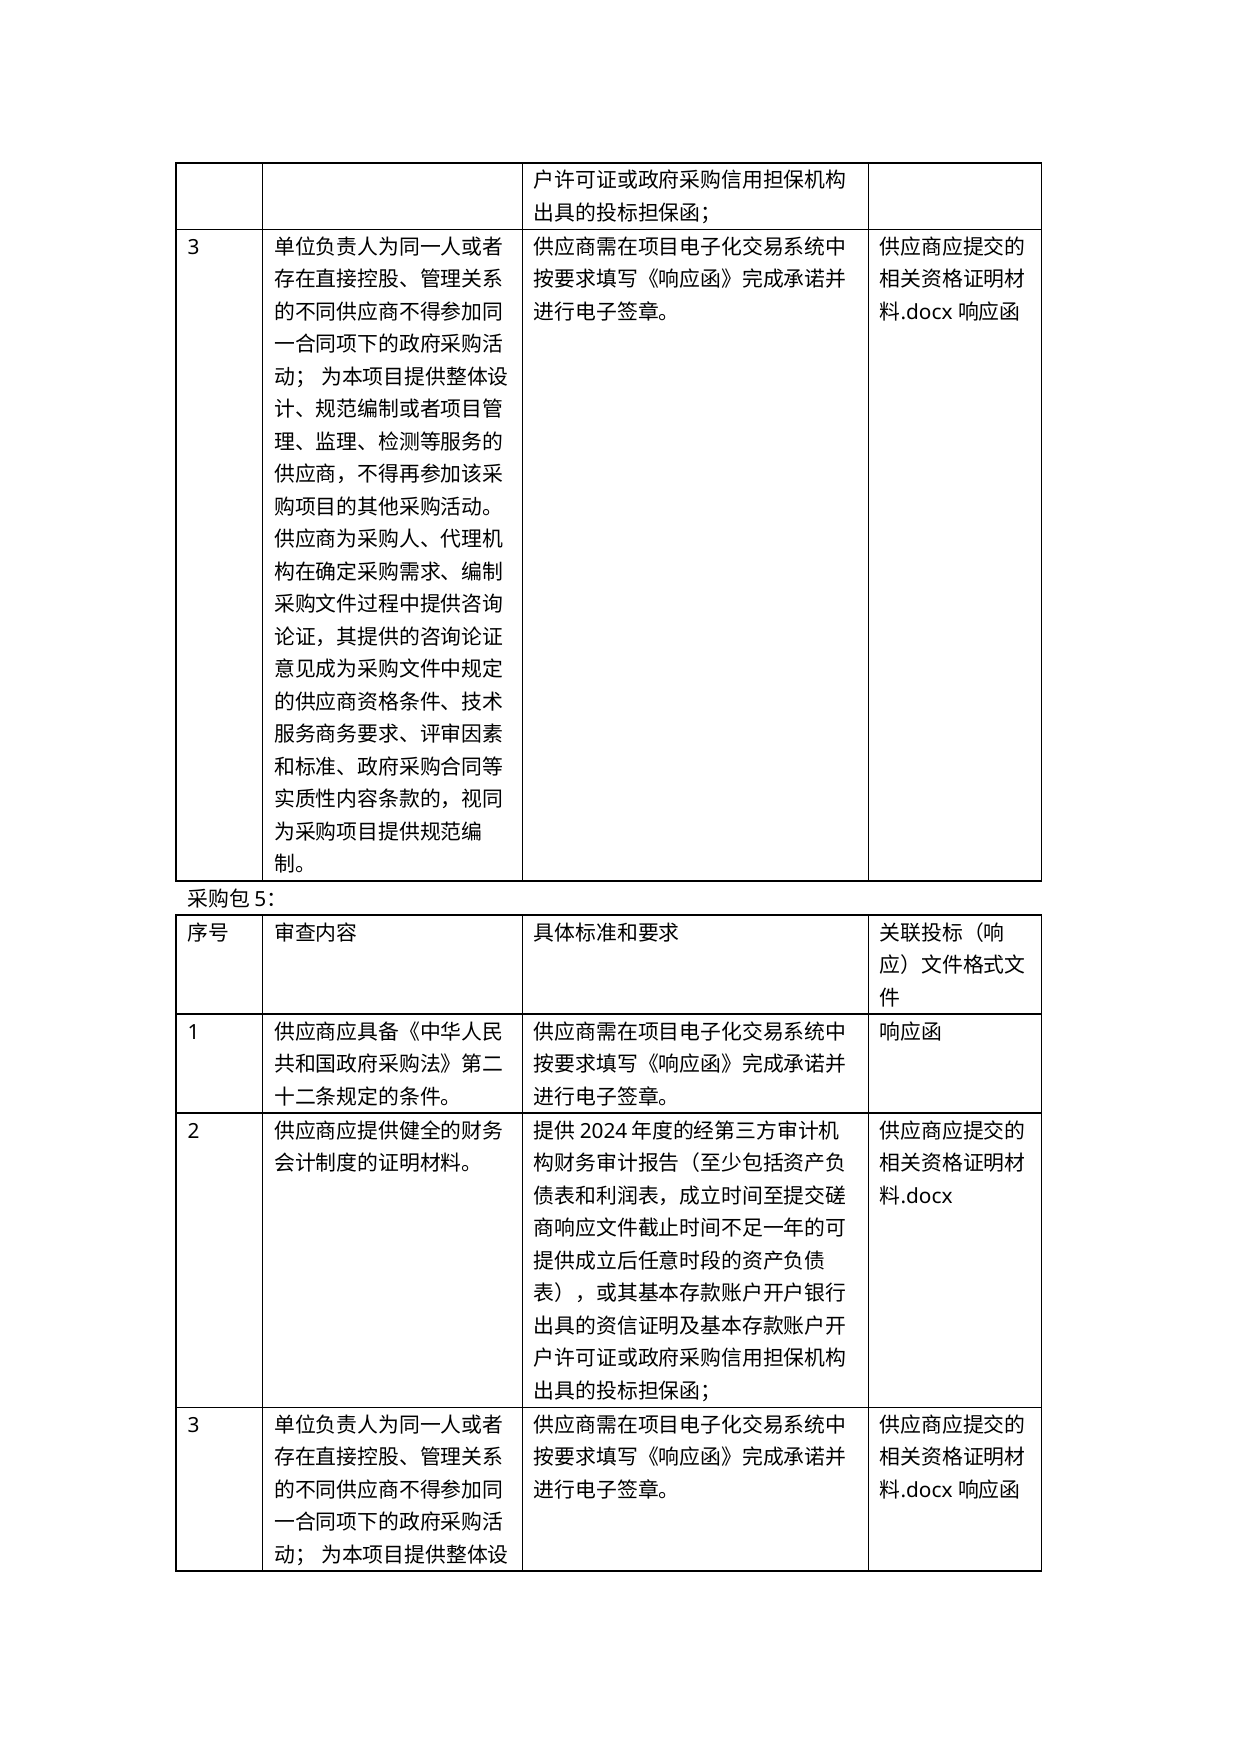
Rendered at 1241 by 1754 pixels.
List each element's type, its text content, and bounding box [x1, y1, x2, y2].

table_cell 提供2024年度的经第三方审计机构财务审计报告（至少包括资产负债表和利润表，成立时间至提交磋商响应文件截止时间不足一年的可提供成立后任意时段的资产负债表），或其基本存款账户开户银行出具的资信证明及基本存款账户开户许可证或政府采购信用担保机构出具的投标担保函； [523, 1114, 868, 1406]
table_cell 2 [177, 1114, 262, 1406]
table_cell 3 [177, 230, 262, 880]
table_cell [523, 164, 868, 228]
table_cell 响应函 [869, 1015, 1041, 1112]
table_cell 供应商应具备《中华人民共和国政府采购法》第二十二条规定的条件。 [263, 1015, 522, 1112]
table_cell 供应商应提供健全的财务会计制度的证明材料。 [263, 1114, 522, 1406]
table_cell 供应商应提交的相关资格证明材料.docx 响应函 [869, 230, 1041, 880]
text 采购包5： [187, 882, 1053, 914]
table_cell 3 [177, 1408, 262, 1570]
table_cell 供应商需在项目电子化交易系统中按要求填写《响应函》完成承诺并进行电子签章。 [523, 230, 868, 880]
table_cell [869, 1408, 1041, 1570]
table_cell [523, 1408, 868, 1570]
table_cell 2 [177, 164, 262, 228]
table_cell 供应商需在项目电子化交易系统中按要求填写《响应函》完成承诺并进行电子签章。 [523, 1015, 868, 1112]
table_header 具体标准和要求 [523, 916, 868, 1013]
table_cell 1 [177, 1015, 262, 1112]
table_header 关联投标（响应）文件格式文件 [869, 916, 1041, 1013]
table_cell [263, 1408, 522, 1570]
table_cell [869, 164, 1041, 228]
table_header 审查内容 [263, 916, 522, 1013]
table_cell 供应商应提交的相关资格证明材料.docx [869, 1114, 1041, 1406]
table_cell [263, 164, 522, 228]
table_header 序号 [177, 916, 262, 1013]
